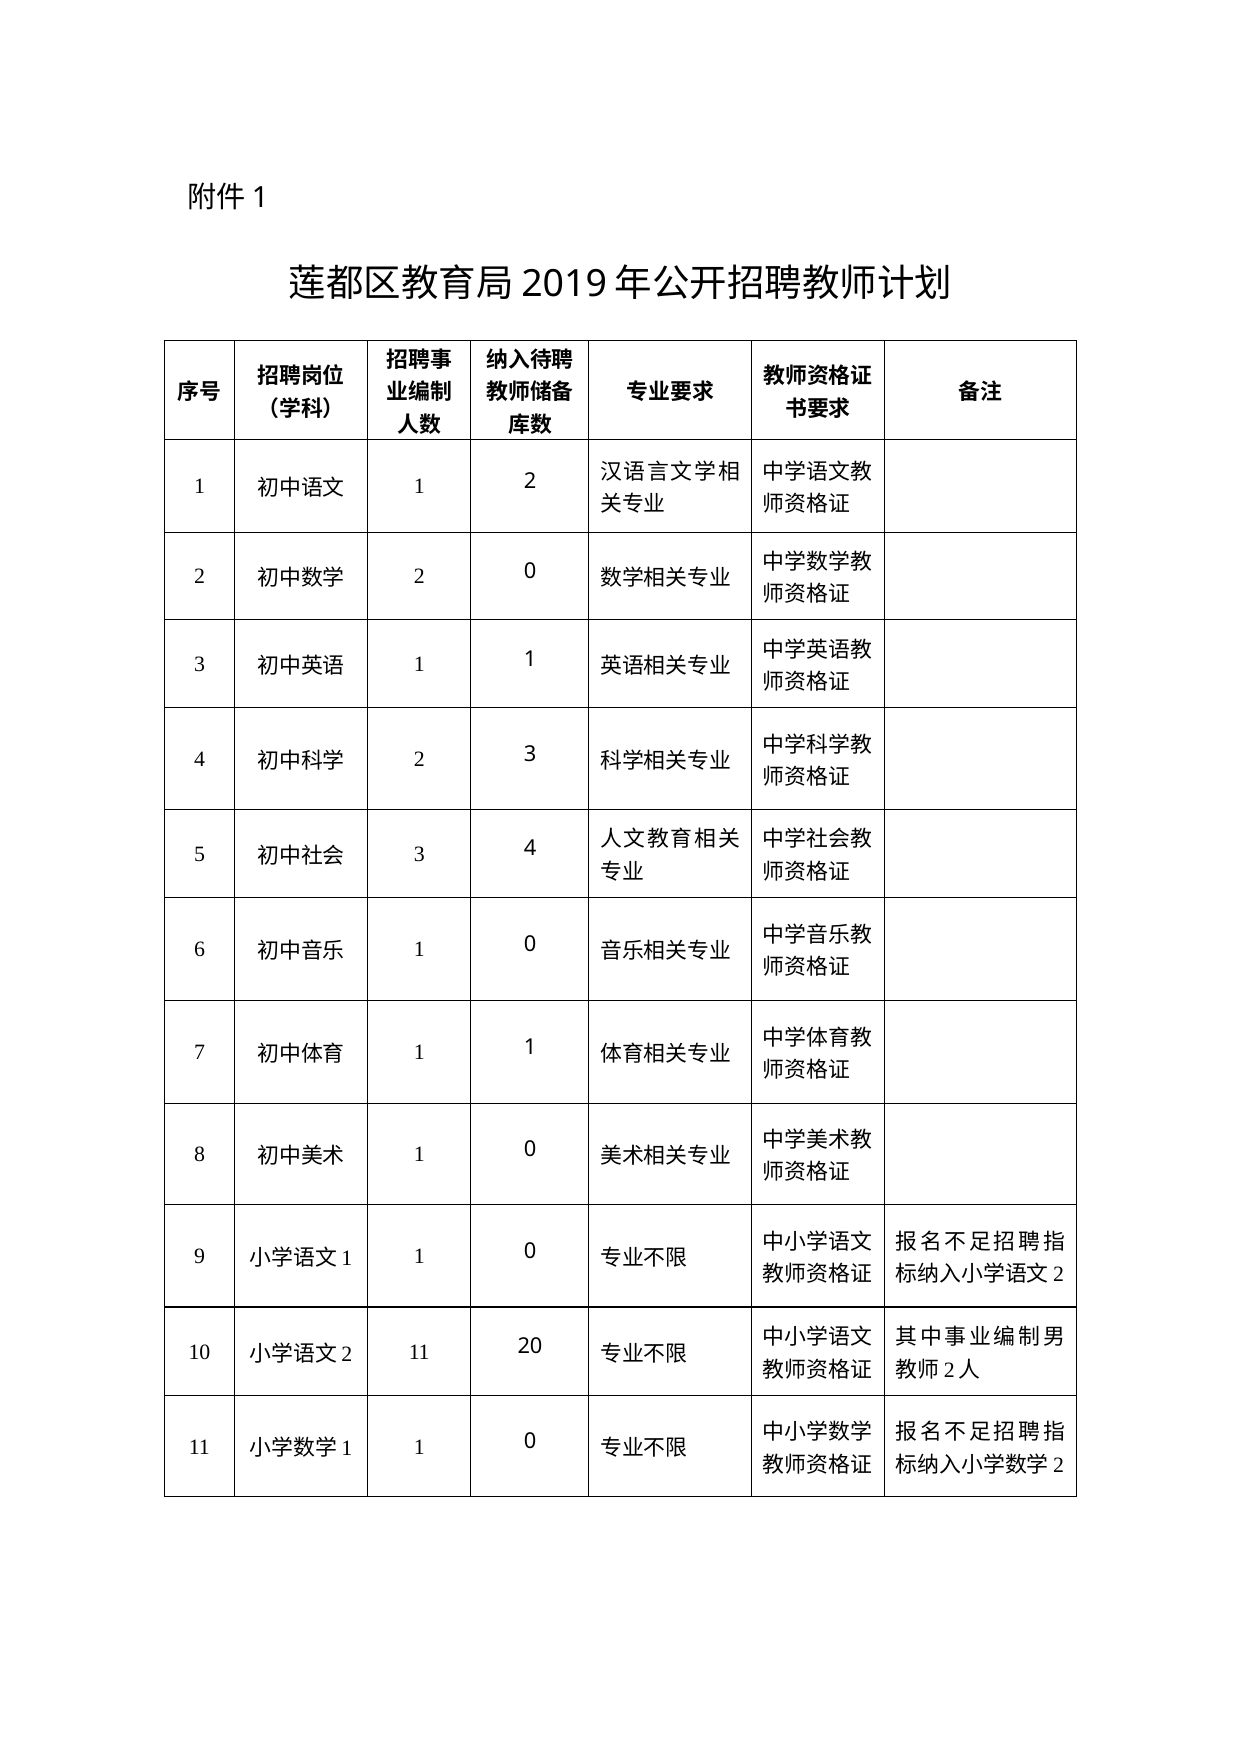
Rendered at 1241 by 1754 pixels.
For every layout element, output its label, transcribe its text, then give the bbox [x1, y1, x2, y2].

table_cell 体育相关专业 [589, 1001, 751, 1103]
table_cell [885, 708, 1076, 809]
table_cell 汉语言文学相关专业 [589, 440, 751, 532]
table_header 专业要求 [589, 341, 751, 439]
table_cell [885, 620, 1076, 707]
text 附件1 [187, 162, 1053, 227]
table_cell 小学语文2 [235, 1308, 367, 1395]
table_cell 中学音乐教师资格证 [752, 898, 884, 1000]
table_header 招聘事业编制人数 [368, 341, 470, 439]
table_header 招聘岗位 （学科） [235, 341, 367, 439]
table_cell 0 [471, 1104, 588, 1204]
table_cell 专业不限 [589, 1396, 751, 1496]
table_cell 1 [368, 898, 470, 1000]
table_cell [885, 898, 1076, 1000]
table_cell 初中数学 [235, 533, 367, 619]
table_cell [885, 533, 1076, 619]
table_cell 中学数学教师资格证 [752, 533, 884, 619]
table_cell 初中科学 [235, 708, 367, 809]
table_cell 科学相关专业 [589, 708, 751, 809]
table_cell 1 [368, 1104, 470, 1204]
table_cell 4 [165, 708, 234, 809]
text 莲都区教育局2019年公开招聘教师计划 [187, 248, 1053, 313]
table_cell 中学体育教师资格证 [752, 1001, 884, 1103]
table_cell [885, 810, 1076, 897]
table_header 纳入待聘教师储备库数 [471, 341, 588, 439]
table_cell 10 [165, 1308, 234, 1395]
table_cell 6 [165, 898, 234, 1000]
table_cell 报名不足招聘指标纳入小学数学2 [885, 1396, 1076, 1496]
table_cell 小学数学1 [235, 1396, 367, 1496]
table_cell 2 [368, 533, 470, 619]
table_cell 2 [165, 533, 234, 619]
table_cell 报名不足招聘指标纳入小学语文2 [885, 1205, 1076, 1306]
table_cell 其中事业编制男教师2人 [885, 1308, 1076, 1395]
table_cell 2 [368, 708, 470, 809]
table_cell 2 [471, 440, 588, 532]
table_cell 1 [368, 1001, 470, 1103]
table_cell 1 [368, 620, 470, 707]
table_cell 初中社会 [235, 810, 367, 897]
table_cell 0 [471, 1396, 588, 1496]
table_cell 3 [368, 810, 470, 897]
table_cell 初中语文 [235, 440, 367, 532]
table_cell 5 [165, 810, 234, 897]
table_cell 4 [471, 810, 588, 897]
table_cell 中学科学教师资格证 [752, 708, 884, 809]
table_cell 音乐相关专业 [589, 898, 751, 1000]
table_cell 初中音乐 [235, 898, 367, 1000]
table_cell [885, 440, 1076, 532]
table_cell 美术相关专业 [589, 1104, 751, 1204]
table_cell 8 [165, 1104, 234, 1204]
table_cell 中小学语文教师资格证 [752, 1308, 884, 1395]
table_header 教师资格证书要求 [752, 341, 884, 439]
table_cell 7 [165, 1001, 234, 1103]
table_cell 中小学语文教师资格证 [752, 1205, 884, 1306]
table_cell 专业不限 [589, 1308, 751, 1395]
table_cell 专业不限 [589, 1205, 751, 1306]
table_cell 人文教育相关专业 [589, 810, 751, 897]
table_cell [885, 1001, 1076, 1103]
table_cell [885, 1104, 1076, 1204]
table_cell 小学语文1 [235, 1205, 367, 1306]
table_cell 11 [165, 1396, 234, 1496]
table_cell 0 [471, 1205, 588, 1306]
table_cell 中学英语教师资格证 [752, 620, 884, 707]
table_cell 初中美术 [235, 1104, 367, 1204]
table_cell 中学社会教师资格证 [752, 810, 884, 897]
table_cell 1 [368, 1396, 470, 1496]
table_cell 1 [165, 440, 234, 532]
table_cell 中小学数学教师资格证 [752, 1396, 884, 1496]
table_cell 数学相关专业 [589, 533, 751, 619]
table_cell 11 [368, 1308, 470, 1395]
table_cell 3 [471, 708, 588, 809]
table_cell 3 [165, 620, 234, 707]
table_header 序号 [165, 341, 234, 439]
table_cell 初中体育 [235, 1001, 367, 1103]
table_cell 英语相关专业 [589, 620, 751, 707]
table_cell 9 [165, 1205, 234, 1306]
table_cell 1 [471, 1001, 588, 1103]
table_cell 中学语文教师资格证 [752, 440, 884, 532]
table_cell 初中英语 [235, 620, 367, 707]
table_header 备注 [885, 341, 1076, 439]
table_cell 20 [471, 1308, 588, 1395]
table_cell 1 [368, 1205, 470, 1306]
table_cell 0 [471, 898, 588, 1000]
table_cell 0 [471, 533, 588, 619]
table_cell 1 [368, 440, 470, 532]
table_cell 1 [471, 620, 588, 707]
table_cell 中学美术教师资格证 [752, 1104, 884, 1204]
